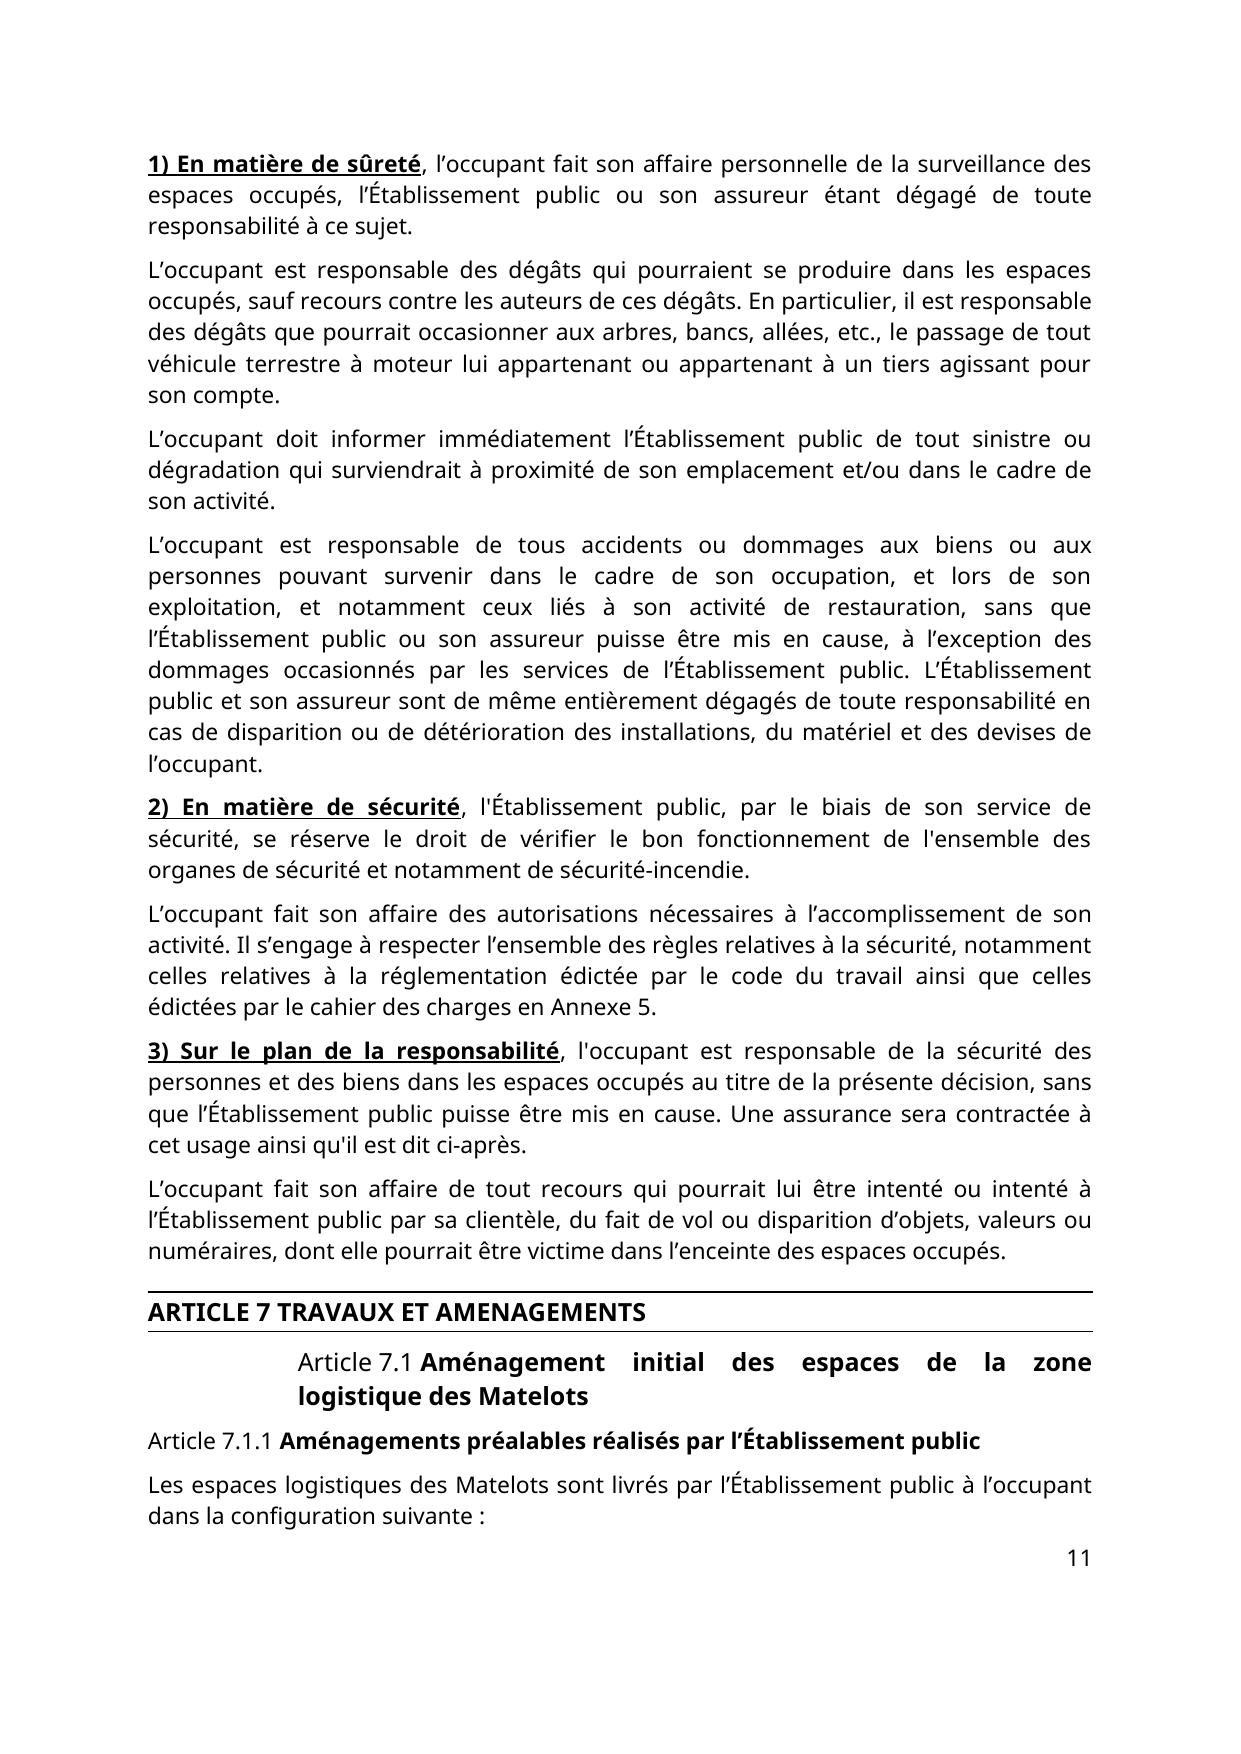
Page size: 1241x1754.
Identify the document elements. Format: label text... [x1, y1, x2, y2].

text Les espaces logistiques des Matelots sont livrés par l’Établissement public à l’occupant dans la configuration suivante : [148, 1468, 1093, 1531]
text 1) En matière de sûreté, l’occupant fait son affaire personnelle de la surveillance des espaces occupés, l’Établissement public ou son assureur étant dégagé de toute responsabilité à ce sujet. [148, 148, 1093, 241]
text L’occupant est responsable de tous accidents ou dommages aux biens ou aux personnes pouvant survenir dans le cadre de son occupation, et lors de son exploitation, et notamment ceux liés à son activité de restauration, sans que l’Établissement public ou son assureur puisse être mis en cause, à l’exception des dommages occasionnés par les services de l’Établissement public. L’Établissement public et son assureur sont de même entièrement dégagés de toute responsabilité en cas de disparition ou de détérioration des installations, du matériel et des devises de l’occupant. [148, 529, 1093, 779]
text 2) En matière de sécurité, l'Établissement public, par le biais de son service de sécurité, se réserve le droit de vérifier le bon fonctionnement de l'ensemble des organes de sécurité et notamment de sécurité-incendie. [148, 791, 1093, 885]
subtitle Aménagement initial des espaces de la zone logistique des Matelots [298, 1344, 1093, 1412]
text L’occupant est responsable des dégâts qui pourraient se produire dans les espaces occupés, sauf recours contre les auteurs de ces dégâts. En particulier, il est responsable des dégâts que pourrait occasionner aux arbres, bancs, allées, etc., le passage de tout véhicule terrestre à moteur lui appartenant ou appartenant à un tiers agissant pour son compte. [148, 254, 1093, 410]
text 3) Sur le plan de la responsabilité, l'occupant est responsable de la sécurité des personnes et des biens dans les espaces occupés au titre de la présente décision, sans que l’Établissement public puisse être mis en cause. Une assurance sera contractée à cet usage ainsi qu'il est dit ci-après. [148, 1035, 1093, 1160]
subtitle Aménagements préalables réalisés par l’Établissement public [148, 1425, 1093, 1456]
subtitle TRAVAUX ET AMENAGEMENTS [148, 1293, 1093, 1331]
text L’occupant doit informer immédiatement l’Établissement public de tout sinistre ou dégradation qui surviendrait à proximité de son emplacement et/ou dans le cadre de son activité. [148, 423, 1093, 516]
text L’occupant fait son affaire des autorisations nécessaires à l’accomplissement de son activité. Il s’engage à respecter l’ensemble des règles relatives à la sécurité, notamment celles relatives à la réglementation édictée par le code du travail ainsi que celles édictées par le cahier des charges en Annexe 5. [148, 898, 1093, 1023]
text L’occupant fait son affaire de tout recours qui pourrait lui être intenté ou intenté à l’Établissement public par sa clientèle, du fait de vol ou disparition d’objets, valeurs ou numéraires, dont elle pourrait être victime dans l’enceinte des espaces occupés. [148, 1173, 1093, 1266]
